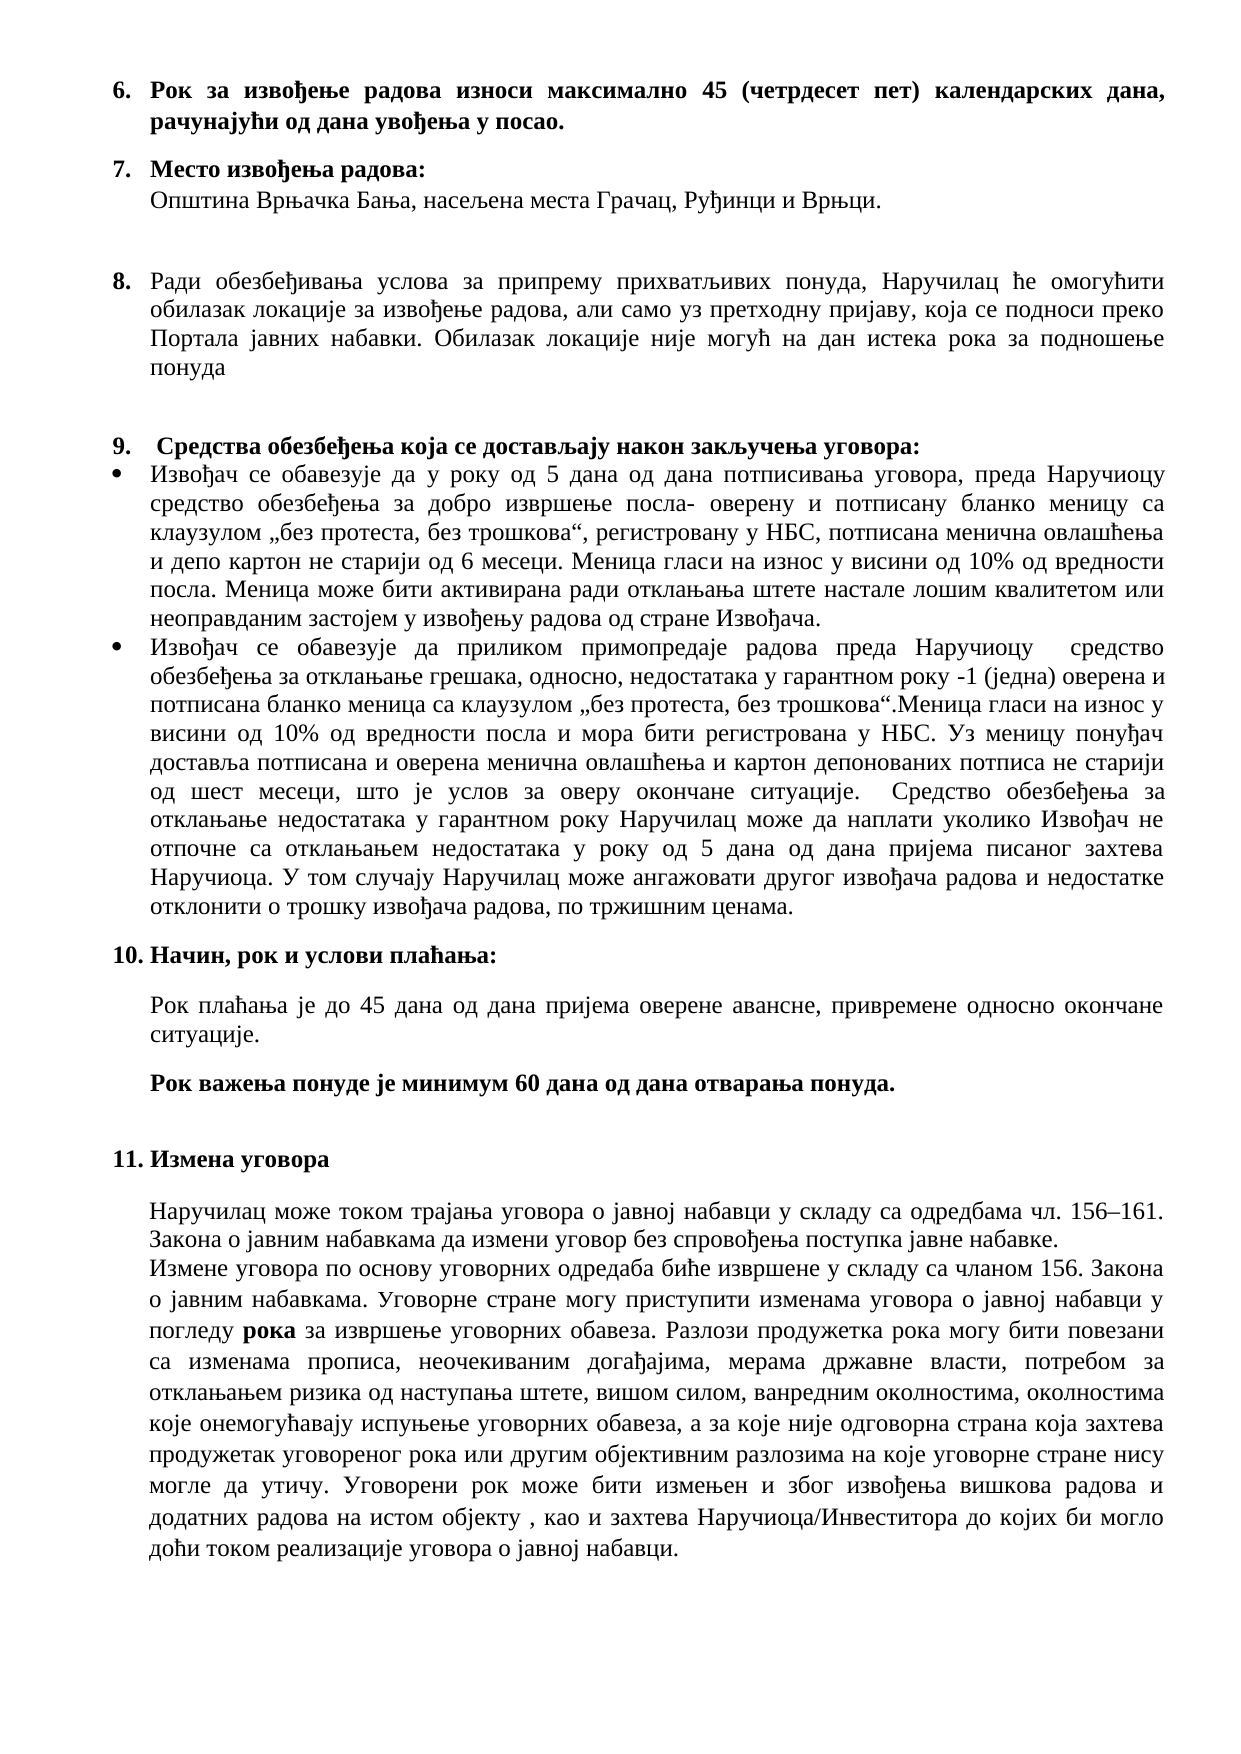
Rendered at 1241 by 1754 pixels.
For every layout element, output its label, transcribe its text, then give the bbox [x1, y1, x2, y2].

list Извођач се обавезује да приликом примопредаје радова преда Наручиоцу средство обезбеђења за отклањање грешака, односно, недостатака у гарантном року -1 (једна) оверена и потписана бланко меница са клаузулом „без протеста, без трошкова“.Меница гласи на износ у висини од 10% од вредности посла и мора бити регистрована у НБС. Уз меницу понуђач доставља потписана и оверена менична овлашћења и картон депонованих потписа не старији од шест месеци, што је услов за оверу окончане ситуације. Средство обезбеђења за отклањање недостатака у гарантном року Наручилац може да наплати уколико Извођач не отпочне са отклањањем недостатака у року од 5 дана од дана пријема писаног захтева Наручиоца. У том случају Наручилац може ангажовати другог извођача радова и недостатке отклонити о трошку извођача радова, по тржишним ценама. [112, 632, 1165, 919]
list Рок за извођење радова износи максимално (четрдесет пет) календарских дана, рачунајући од дана увођења у посао. [112, 75, 1165, 135]
subtitle Средства обезбеђења која се достављају након закључења уговора: [112, 431, 1165, 459]
subtitle Рок важења понуде је минимум 60 дана од дана отварања понуда. [150, 1068, 1165, 1097]
text Општина Врњачка Бања, насељена места Грачац, Руђинци и Врњци. [75, 185, 1165, 213]
list Место извођењa радова: [112, 154, 1165, 182]
subtitle Рок плаћања је до 45 дана од дана пријема оверене авансне, привремене односно окончане ситуације. [150, 990, 1165, 1047]
subtitle Начин, рок и услови плаћања: [112, 940, 1165, 969]
subtitle Ради обезбеђивања услова за припрему прихватљивих понуда, Наручилац ће омогућити обилазак локације за извођење радова, али само уз претходну пријаву, која се подноси преко Портала јавних набавки. Обилазак локације није могућ на дан истека рока за подношење понуда [112, 266, 1165, 381]
text Измене уговора по основу уговорних одредаба биће извршене у складу са чланом 156. Закона о јавним набавкама. Уговорне стране могу приступити изменама уговора о јавној набавци у погледу рока за извршење уговорних обавеза. Разлози продужетка рока могу бити повезани са изменама прописа, неочекиваним догађајима, мерама државне власти, потребом за отклањањем ризика од наступања штете, вишом силом, ванредним околностима, околностима које онемогућавају испуњење уговорних обавеза, а за које није одговорна страна која захтева продужетак уговореног рока или другим објективним разлозима на које уговорне стране нису могле да утичу. Уговорени рок може бити измењен и због извођења вишкова радова и додатних радова на истом објекту , као и захтева Наручиоца/Инвеститора до којих би могло доћи током реализације уговора о јавној набавци. [149, 1253, 1165, 1561]
list Измена уговора [112, 1144, 1165, 1173]
subtitle Наручилац може током трајања уговора о јавној набавци у складу са одредбама чл. 156–161. Закона о јавним набавкама да измени уговор без спровођења поступка јавне набавке. [149, 1196, 1165, 1253]
list Извођач се обавезује да у року од 5 дана од дана потписивања уговора, преда Наручиоцу средство обезбеђења за добро извршење посла- оверену и потписану бланко меницу са клаузулом „без протеста, без трошкова“, регистровану у НБС, потписана менична овлашћења и депо картон не старији од 6 месеци. Меница гласи на износ у висини од 10% од вредности посла. Меница може бити активирана ради отклањања штете настале лошим квалитетом или неоправданим застојем у извођењу радова од стране Извођача. [112, 459, 1165, 632]
